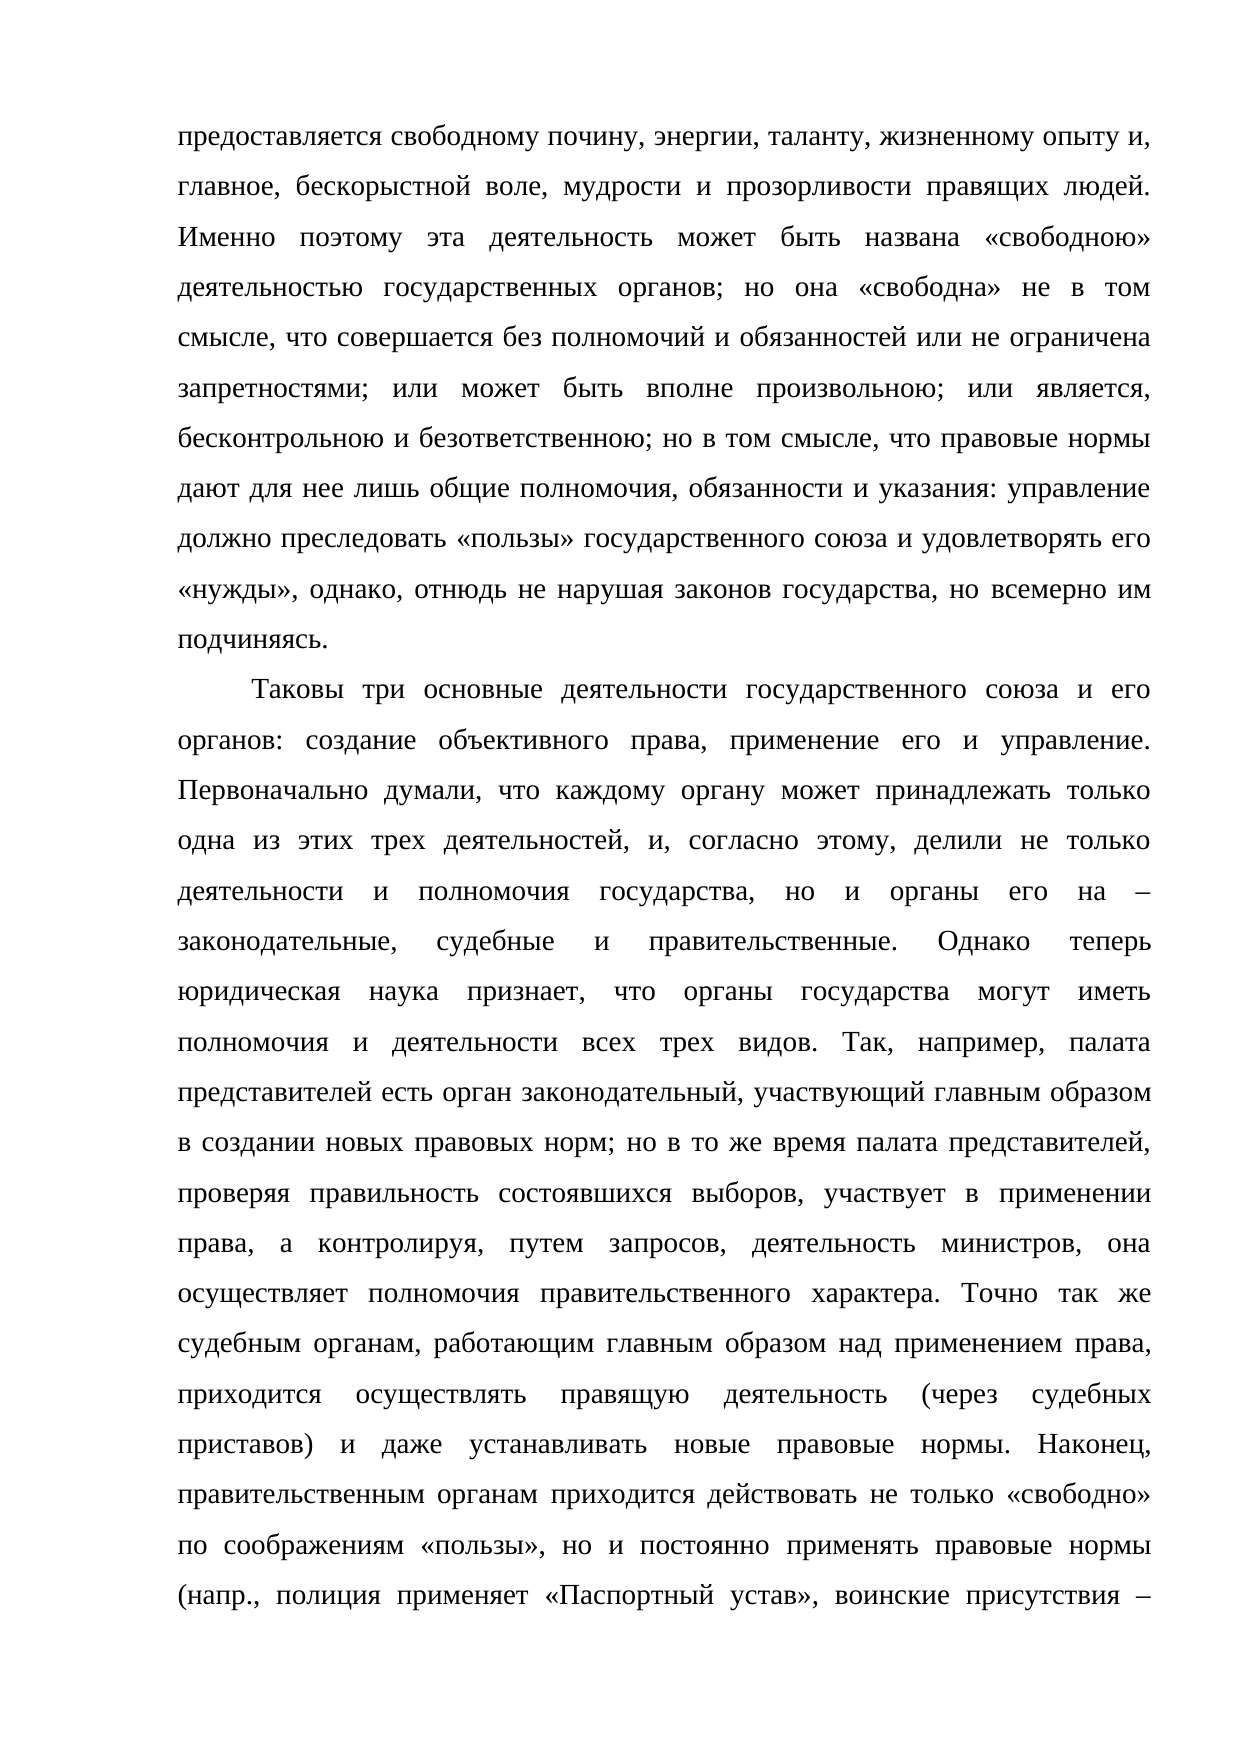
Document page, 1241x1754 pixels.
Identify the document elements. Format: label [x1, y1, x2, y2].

text [177, 672, 1152, 1611]
text [177, 118, 1152, 655]
